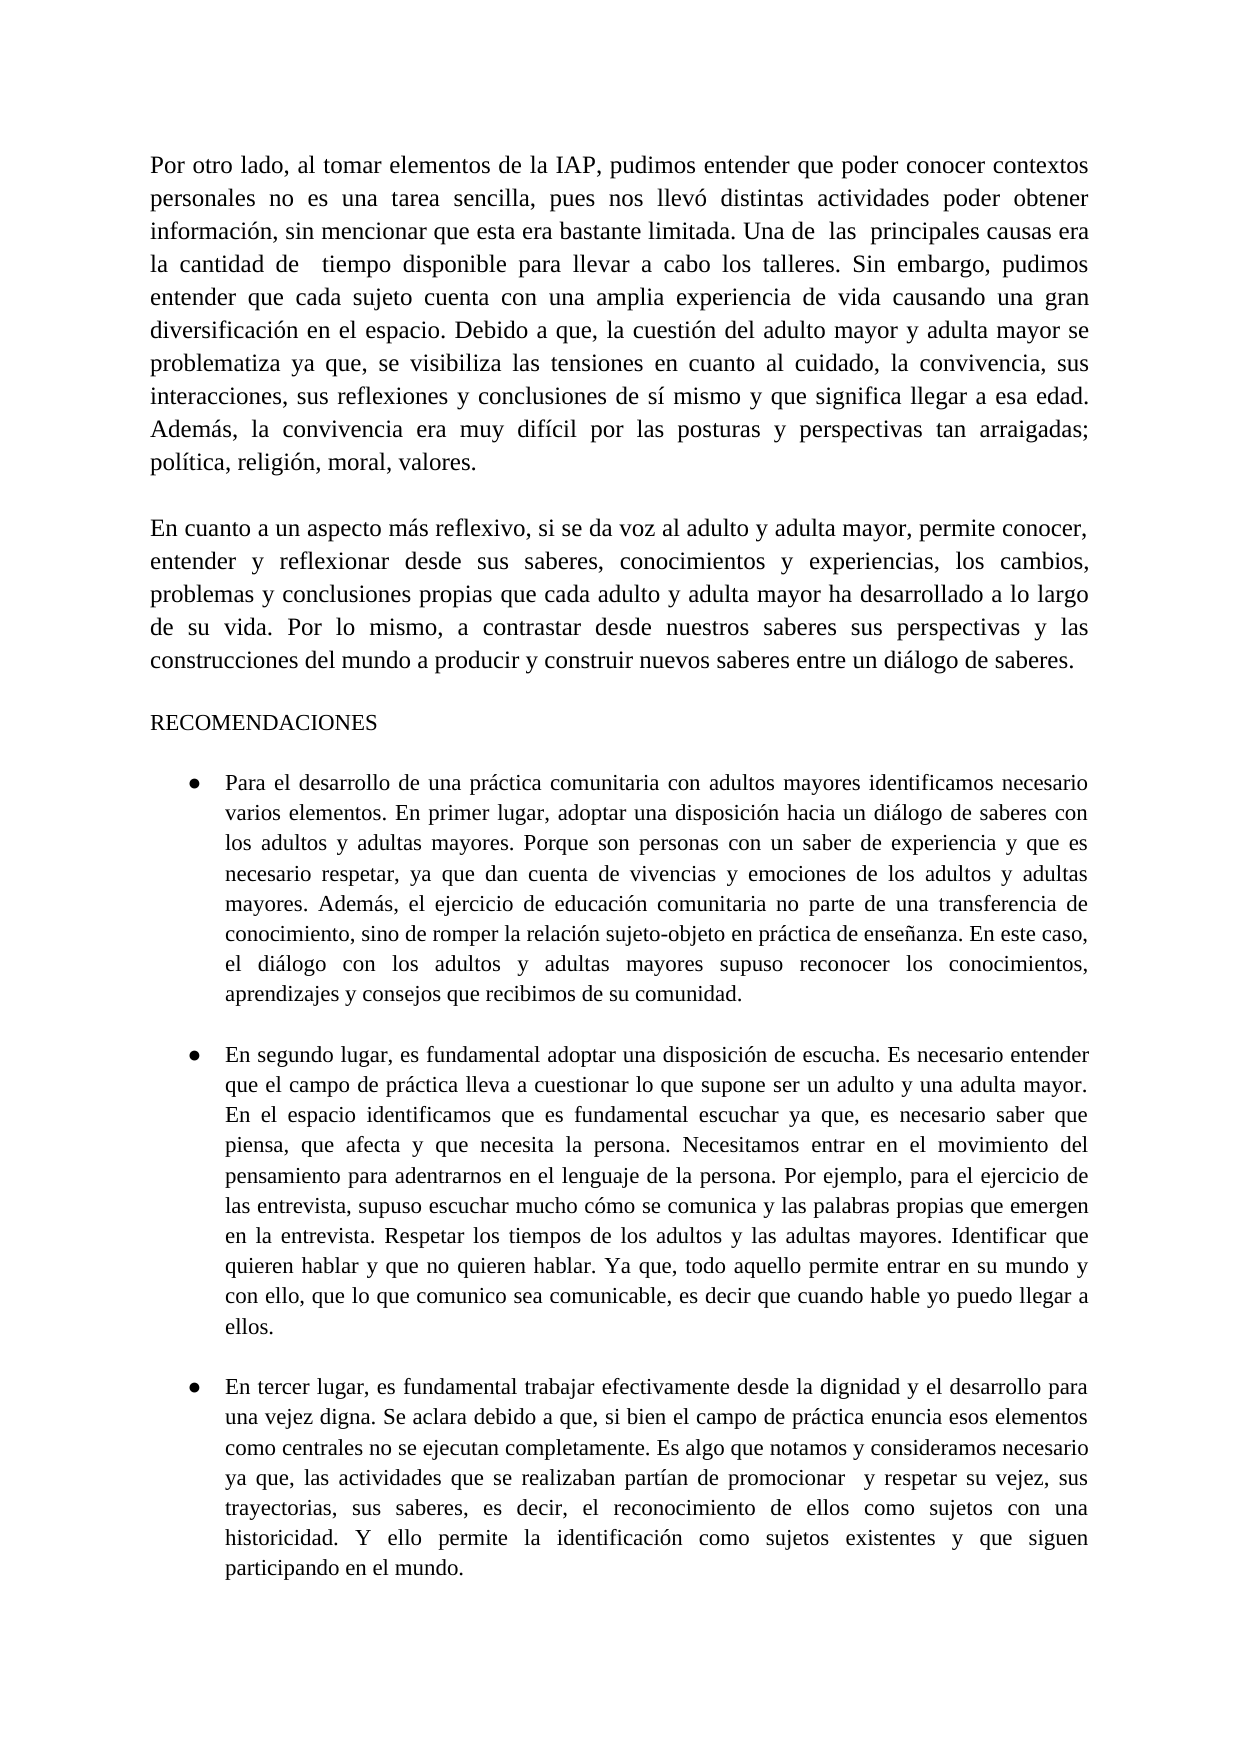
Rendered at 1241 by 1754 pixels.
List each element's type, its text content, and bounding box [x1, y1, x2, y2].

text RECOMENDACIONES [150, 708, 1090, 735]
list Para el desarrollo de una práctica comunitaria con adultos mayores identificamos necesario varios elementos. En primer lugar, adoptar una disposición hacia un diálogo de saberes con los adultos y adultas mayores. Porque son personas con un saber de experiencia y que es necesario respetar, ya que dan cuenta de vivencias y emociones de los adultos y adultas mayores. Además, el ejercicio de educación comunitaria no parte de una transferencia de conocimiento, sino de romper la relación sujeto-objeto en práctica de enseñanza. En este caso, el diálogo con los adultos y adultas mayores supuso reconocer los conocimientos, aprendizajes y consejos que recibimos de su comunidad. [187, 769, 1090, 1007]
text En cuanto a un aspecto más reflexivo, si se da voz al adulto y adulta mayor, permite conocer, entender y reflexionar desde sus saberes, conocimientos y experiencias, los cambios, problemas y conclusiones propias que cada adulto y adulta mayor ha desarrollado a lo largo de su vida. Por lo mismo, a contrastar desde nuestros saberes sus perspectivas y las construcciones del mundo a producir y construir nuevos saberes entre un diálogo de saberes. [150, 641, 1090, 674]
list En tercer lugar, es fundamental trabajar efectivamente desde la dignidad y el desarrollo para una vejez digna. Se aclara debido a que, si bien el campo de práctica enuncia esos elementos como centrales no se ejecutan completamente. Es algo que notamos y consideramos necesario ya que, las actividades que se realizaban partían de promocionar y respetar su vejez, sus trayectorias, sus saberes, es decir, el reconocimiento de ellos como sujetos con una historicidad. Y ello permite la identificación como sujetos existentes y que siguen participando en el mundo. [187, 1373, 1090, 1581]
list En segundo lugar, es fundamental adoptar una disposición de escucha. Es necesario entender que el campo de práctica lleva a cuestionar lo que supone ser un adulto y una adulta mayor. En el espacio identificamos que es fundamental escuchar ya que, es necesario saber que piensa, que afecta y que necesita la persona. Necesitamos entrar en el movimiento del pensamiento para adentrarnos en el lenguaje de la persona. Por ejemplo, para el ejercicio de las entrevista, supuso escuchar mucho cómo se comunica y las palabras propias que emergen en la entrevista. Respetar los tiempos de los adultos y las adultas mayores. Identificar que quieren hablar y que no quieren hablar. Ya que, todo aquello permite entrar en su mundo y con ello, que lo que comunico sea comunicable, es decir que cuando hable yo puedo llegar a ellos. [187, 1041, 1090, 1339]
